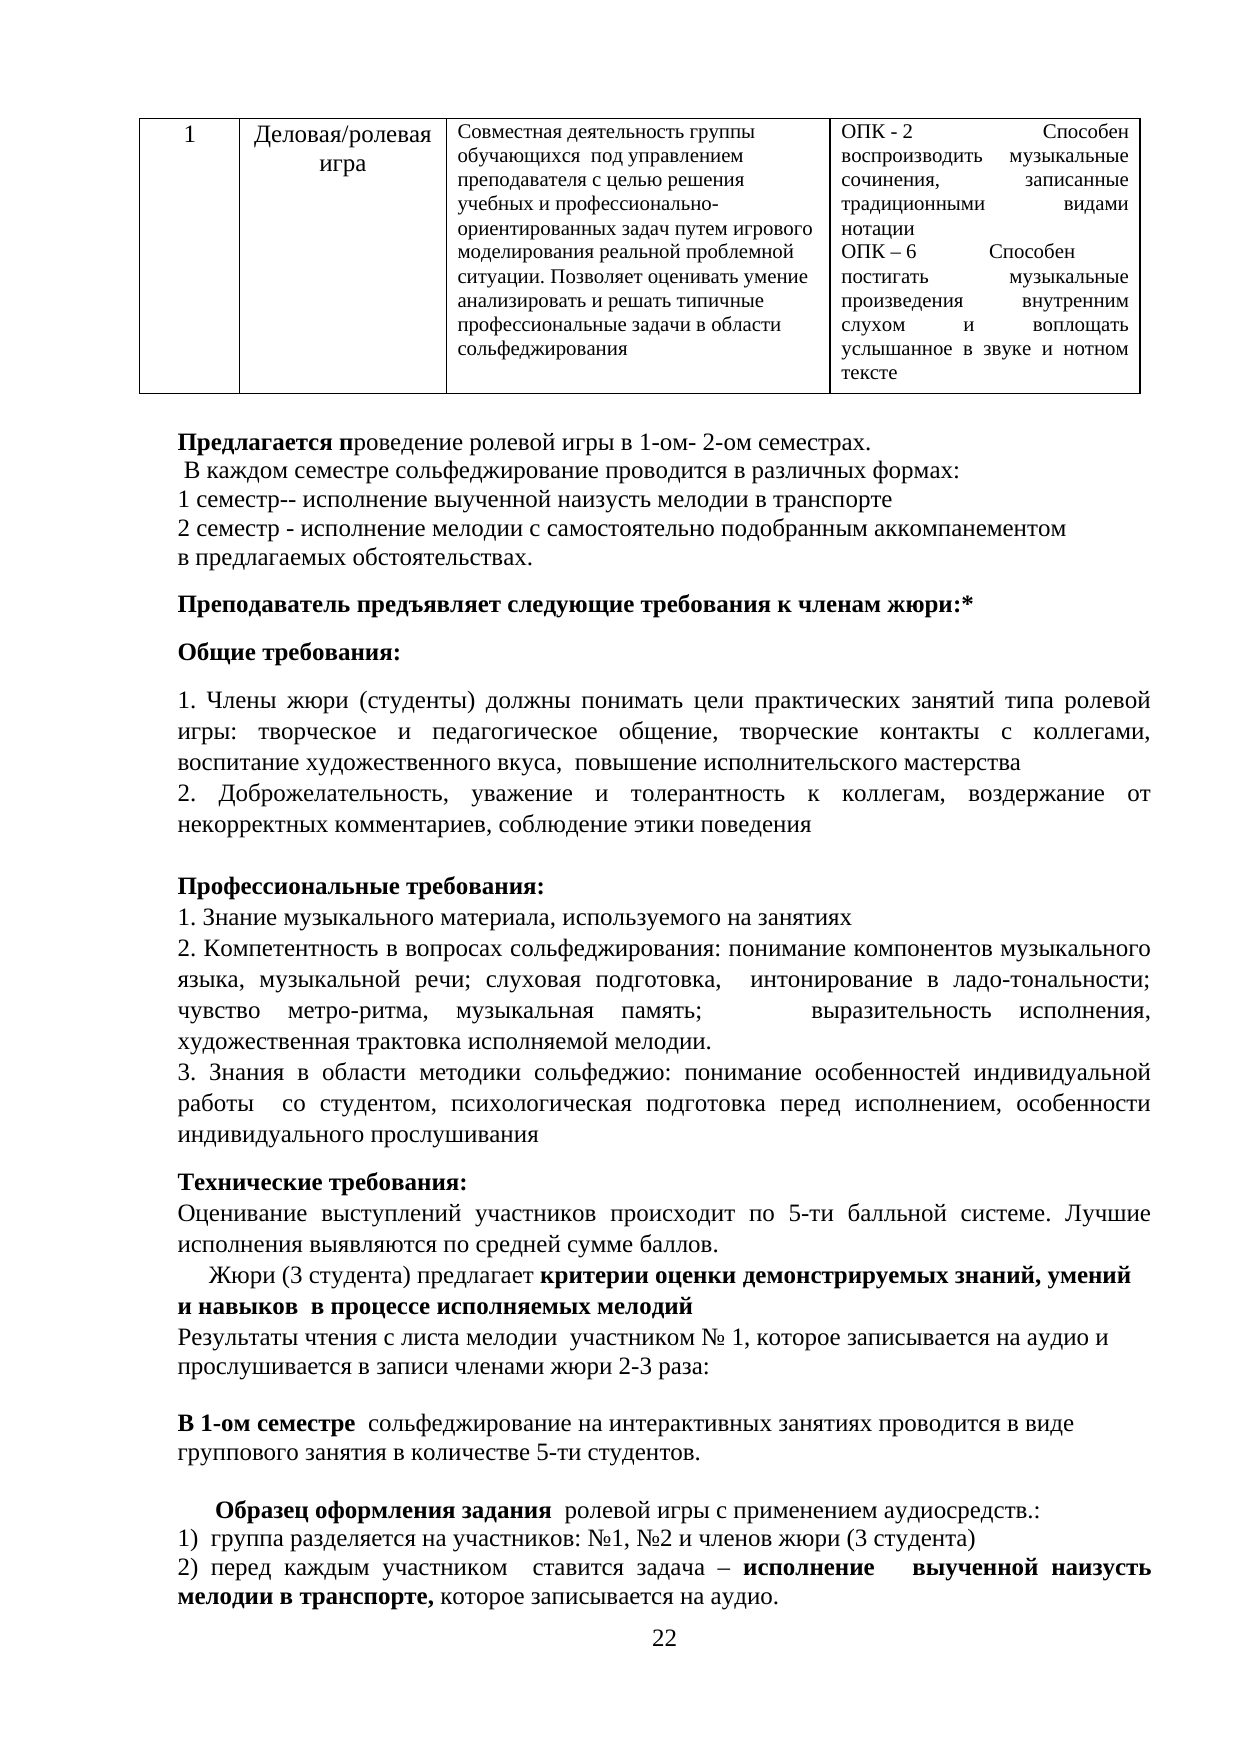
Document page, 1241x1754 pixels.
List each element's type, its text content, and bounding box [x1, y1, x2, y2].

text 2. Компетентность в вопросах сольфеджирования: понимание компонентов музыкального языка, музыкальной речи; слуховая подготовка, интонирование в ладо-тональности; чувство метро-ритма, музыкальная память; выразительность исполнения, художественная трактовка исполняемой мелодии. [177, 933, 1152, 1055]
text 2) перед каждым участником ставится задача – исполнение выученной наизусть мелодии в транспорте, которое записывается на аудио. [177, 1552, 1152, 1610]
table_cell Совместная деятельность группы обучающихся под управлением преподавателя с целью решения учебных и профессионально-ориентированных задач путем игрового моделирования реальной проблемной ситуации. Позволяет оценивать умение анализировать и решать типичные профессиональные задачи в области сольфеджирования [447, 119, 829, 393]
text Преподаватель предъявляет следующие требования к членам жюри:* [177, 589, 1152, 618]
text Результаты чтения с листа мелодии участником № 1, которое записывается на аудио и прослушивается в записи членами жюри 2-3 раза: [177, 1322, 1152, 1380]
text Образец оформления задания ролевой игры с применением аудиосредств.: [177, 1495, 1152, 1523]
table_cell 1 [140, 119, 239, 393]
text Жюри (3 студента) предлагает критерии оценки демонстрируемых знаний, умений и навыков в процессе исполняемых мелодий [177, 1260, 1152, 1320]
text Общие требования: [177, 637, 1152, 666]
text Профессиональные требования: [177, 871, 1152, 900]
text 1 семестр-- исполнение выученной наизусть мелодии в транспорте [177, 484, 1152, 513]
table_cell Деловая/ролевая игра [240, 119, 446, 393]
text В каждом семестре сольфеджирование проводится в различных формах: [177, 455, 1152, 484]
text 1. Члены жюри (студенты) должны понимать цели практических занятий типа ролевой игры: творческое и педагогическое общение, творческие контакты с коллегами, воспитание художественного вкуса, повышение исполнительского мастерства [177, 685, 1152, 776]
text в предлагаемых обстоятельствах. [177, 542, 1152, 570]
text 3. Знания в области методики сольфеджио: понимание особенностей индивидуальной работы со студентом, психологическая подготовка перед исполнением, особенности индивидуального прослушивания [177, 1057, 1152, 1148]
text Предлагается проведение ролевой игры в 1-ом- 2-ом семестрах. [177, 427, 1152, 455]
text В 1-ом семестре сольфеджирование на интерактивных занятиях проводится в виде группового занятия в количестве 5-ти студентов. [177, 1408, 1152, 1466]
text 2. Доброжелательность, уважение и толерантность к коллегам, воздержание от некорректных комментариев, соблюдение этики поведения [177, 778, 1152, 838]
text Технические требования: [177, 1167, 1152, 1196]
text 2 семестр - исполнение мелодии с самостоятельно подобранным аккомпанементом [177, 513, 1152, 542]
table_cell ОПК - 2 Способен воспроизводить музыкальные сочинения, записанные традиционными видами нотации ОПК – 6 Способен постигать музыкальные произведения внутренним слухом и воплощать услышанное в звуке и нотном тексте [831, 119, 1139, 393]
text 1. Знание музыкального материала, используемого на занятиях [177, 902, 1152, 931]
text Оценивание выступлений участников происходит по 5-ти балльной системе. Лучшие исполнения выявляются по средней сумме баллов. [177, 1198, 1152, 1258]
text 1) группа разделяется на участников: №1, №2 и членов жюри (3 студента) [177, 1523, 1152, 1552]
